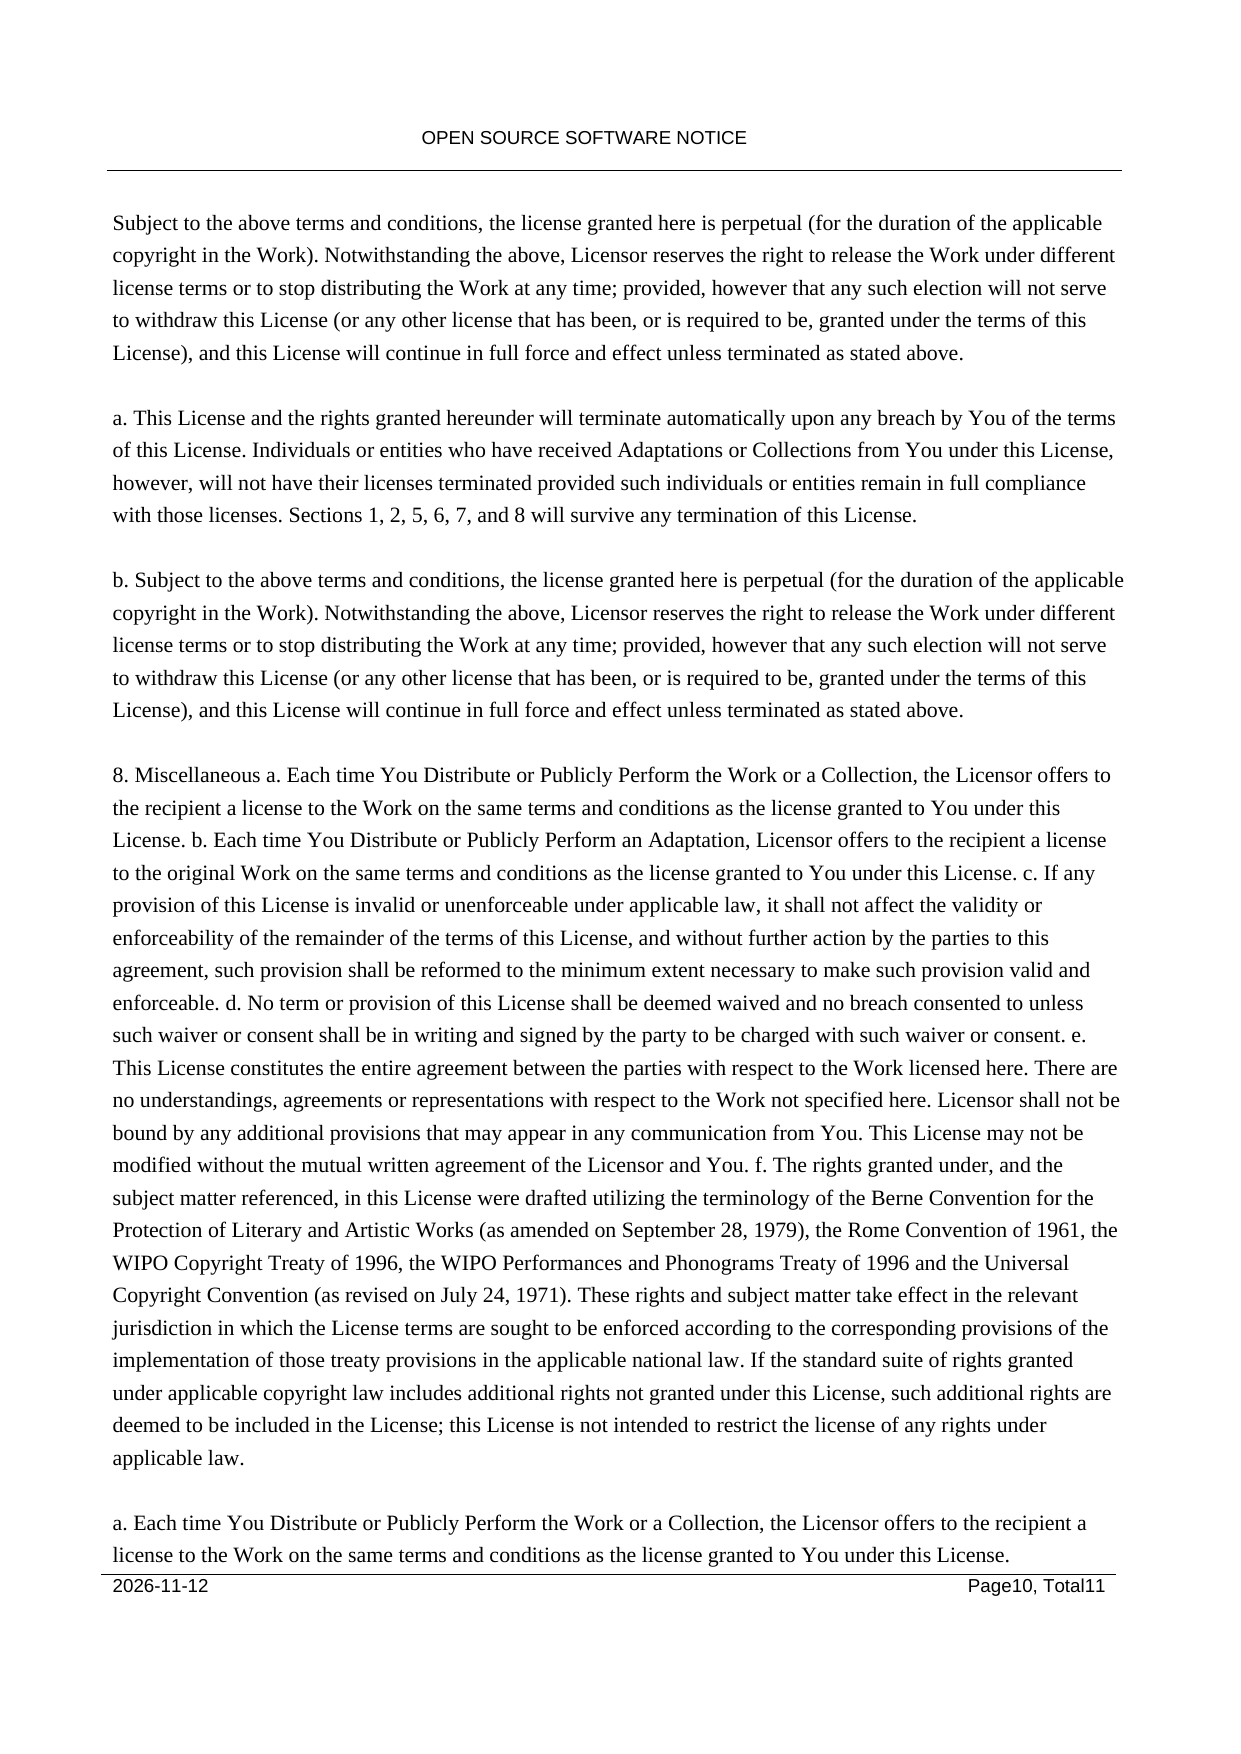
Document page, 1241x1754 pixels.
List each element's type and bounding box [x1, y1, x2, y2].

text [112, 206, 1128, 1571]
